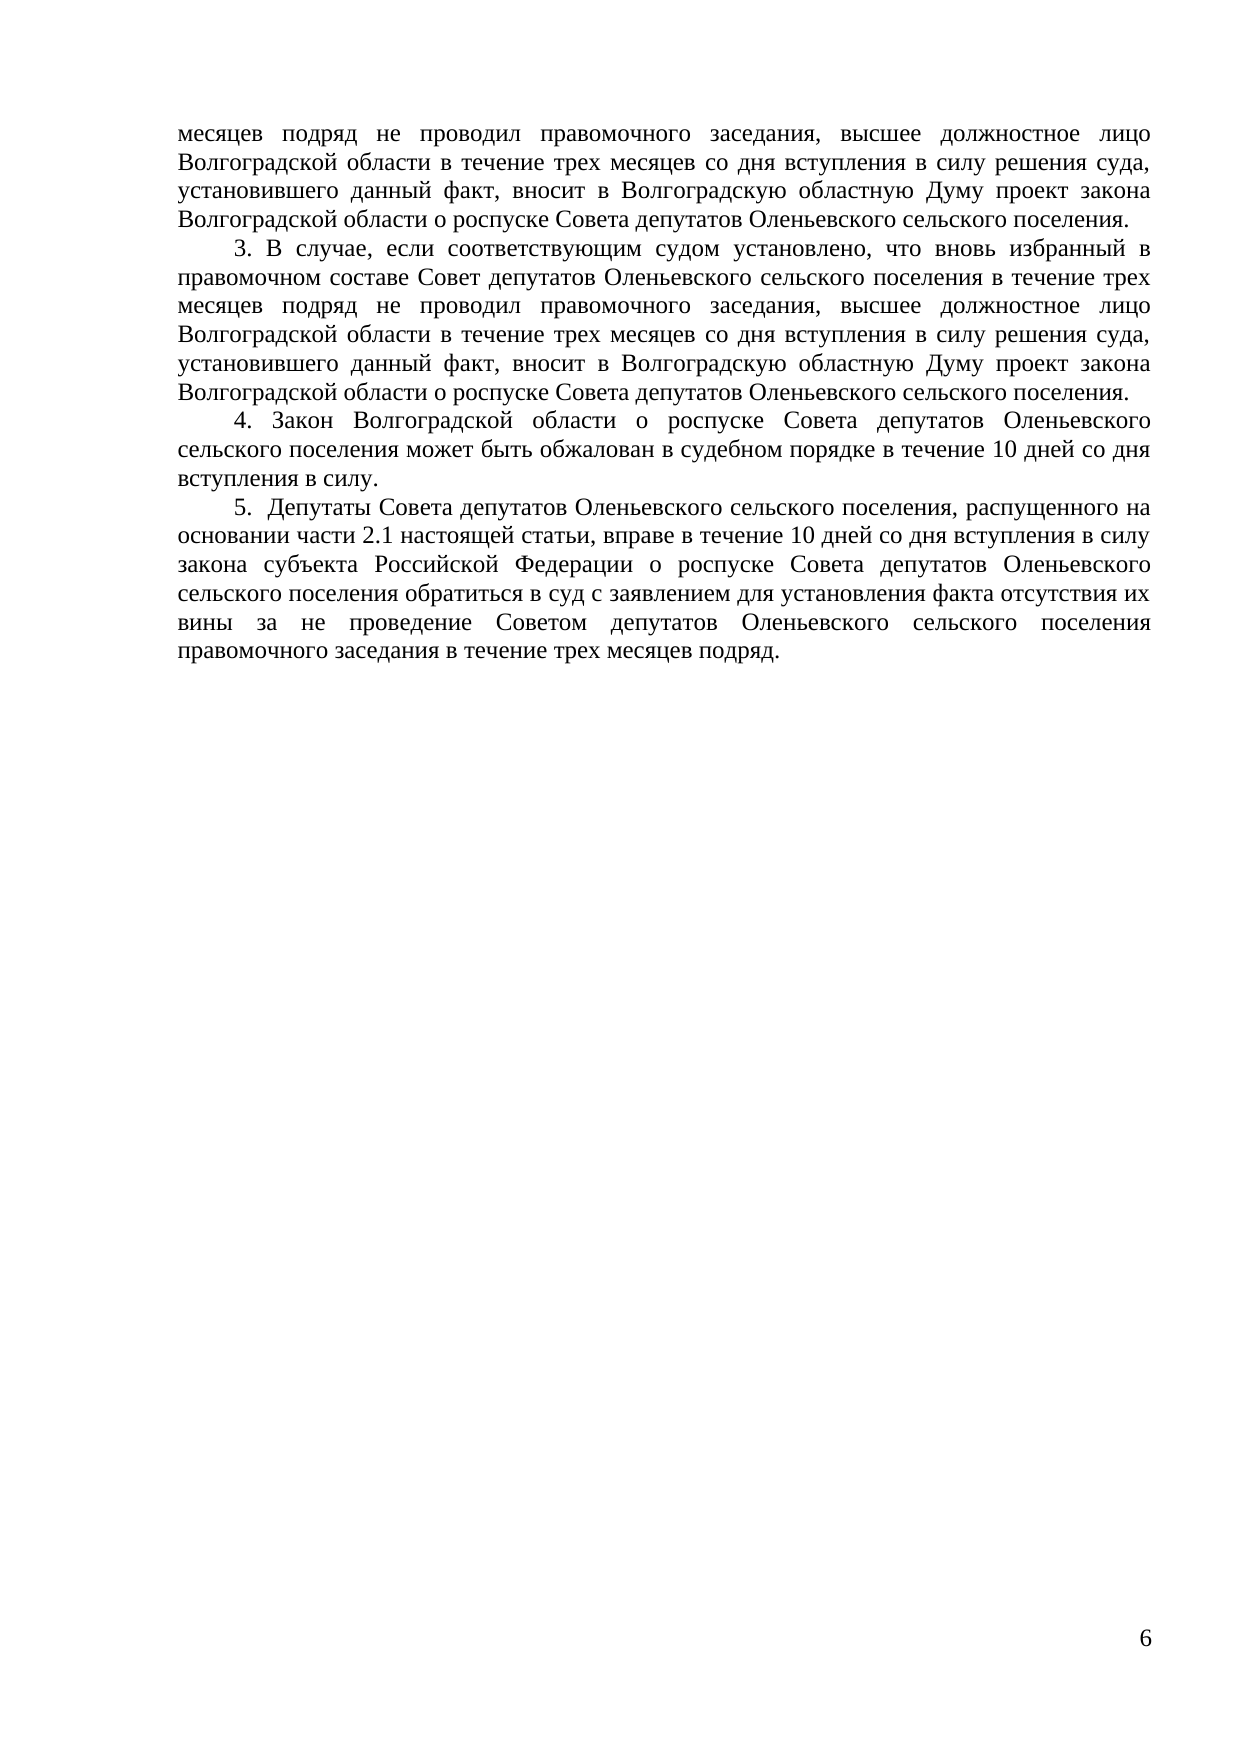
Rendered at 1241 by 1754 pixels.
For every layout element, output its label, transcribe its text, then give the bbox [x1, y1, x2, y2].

text 4. Закон Волгоградской области о роспуске Совета депутатов Оленьевского сельского поселения может быть обжалован в судебном порядке в течение 10 дней со дня вступления в силу. [177, 406, 1152, 492]
text 3. В случае, если соответствующим судом установлено, что вновь избранный в правомочном составе Совет депутатов Оленьевского сельского поселения в течение трех месяцев подряд не проводил правомочного заседания, высшее должностное лицо Волгоградской области в течение трех месяцев со дня вступления в силу решения суда, установившего данный факт, вносит в Волгоградскую областную Думу проект закона Волгоградской области о роспуске Совета депутатов Оленьевского сельского поселения. [177, 233, 1152, 406]
text 5. Депутаты Совета депутатов Оленьевского сельского поселения, распущенного на основании части 2.1 настоящей статьи, вправе в течение 10 дней со дня вступления в силу закона субъекта Российской Федерации о роспуске Совета депутатов Оленьевского сельского поселения обратиться в суд с заявлением для установления факта отсутствия их вины за не проведение Советом депутатов Оленьевского сельского поселения правомочного заседания в течение трех месяцев подряд. [177, 492, 1152, 664]
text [177, 118, 1152, 233]
